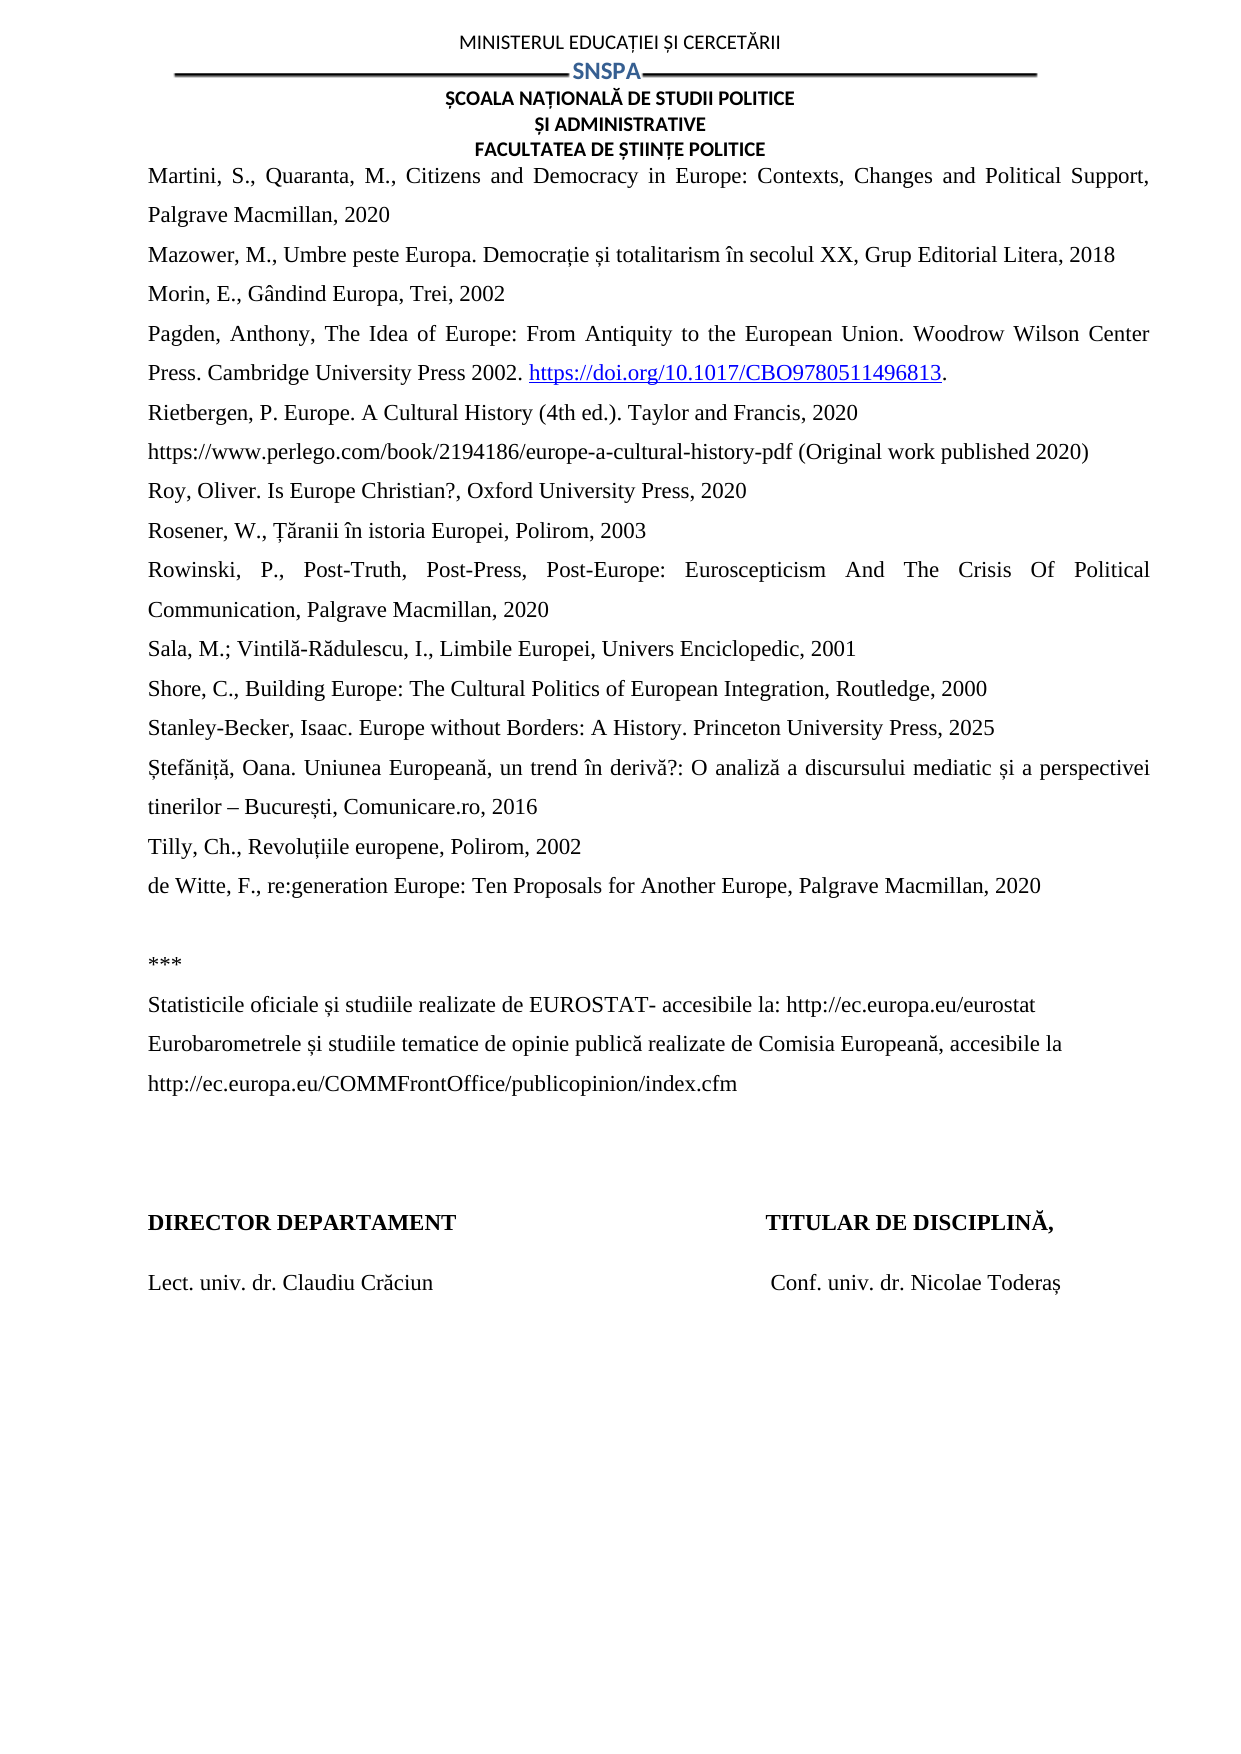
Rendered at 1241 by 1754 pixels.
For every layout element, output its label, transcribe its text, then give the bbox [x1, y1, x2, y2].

text Ștefăniță, Oana. Uniunea Europeană, un trend în derivă?: O analiză a discursului mediatic și a perspectivei tinerilor – București, Comunicare.ro, 2016 [148, 754, 1152, 820]
text Stanley-Becker, Isaac. Europe without Borders: A History. Princeton University Press, 2025 [148, 714, 1152, 741]
text Mazower, M., Umbre peste Europa. Democrație și totalitarism în secolul XX, Grup Editorial Litera, 2018 [148, 241, 1152, 267]
text Rosener, W., Țăranii în istoria Europei, Polirom, 2003 [148, 517, 1152, 543]
text Morin, E., Gândind Europa, Trei, 2002 [148, 280, 1152, 307]
picture [640, 73, 1041, 80]
text Lect. univ. dr. Claudiu Crăciun Conf. univ. dr. Nicolae Toderaș [148, 1269, 1152, 1296]
text Martini, S., Quaranta, M., Citizens and Democracy in Europe: Contexts, Changes and Political Support, Palgrave Macmillan, 2020 [148, 162, 1152, 228]
picture [172, 73, 573, 80]
text Pagden, Anthony, The Idea of Europe: From Antiquity to the European Union. Woodrow Wilson Center Press. Cambridge University Press 2002. https://doi.org/10.1017/CBO9780511496813. [148, 320, 1152, 386]
text Shore, C., Building Europe: The Cultural Politics of European Integration, Routledge, 2000 [148, 675, 1152, 701]
text Tilly, Ch., Revoluțiile europene, Polirom, 2002 [148, 833, 1152, 859]
text de Witte, F., re:generation Europe: Ten Proposals for Another Europe, Palgrave Macmillan, 2020 [148, 872, 1152, 899]
text Roy, Oliver. Is Europe Christian?, Oxford University Press, 2020 [148, 478, 1152, 504]
text DIRECTOR DEPARTAMENT TITULAR DE DISCIPLINĂ, [148, 1209, 1152, 1235]
text Sala, M.; Vintilă-Rădulescu, I., Limbile Europei, Univers Enciclopedic, 2001 [148, 636, 1152, 662]
text https://www.perlego.com/book/2194186/europe-a-cultural-history-pdf (Original work published 2020) [148, 438, 1152, 464]
text Rowinski, P., Post-Truth, Post-Press, Post-Europe: Euroscepticism And The Crisis Of Political Communication, Palgrave Macmillan, 2020 [148, 557, 1152, 622]
text Eurobarometrele și studiile tematice de opinie publică realizate de Comisia Europeană, accesibile la http://ec.europa.eu/COMMFrontOffice/publicopinion/index.cfm [148, 1030, 1152, 1096]
text Rietbergen, P. Europe. A Cultural History (4th ed.). Taylor and Francis, 2020 [148, 399, 1152, 425]
text Statisticile oficiale și studiile realizate de EUROSTAT- accesibile la: http://ec.europa.eu/eurostat [148, 991, 1152, 1017]
text *** [148, 951, 1152, 978]
